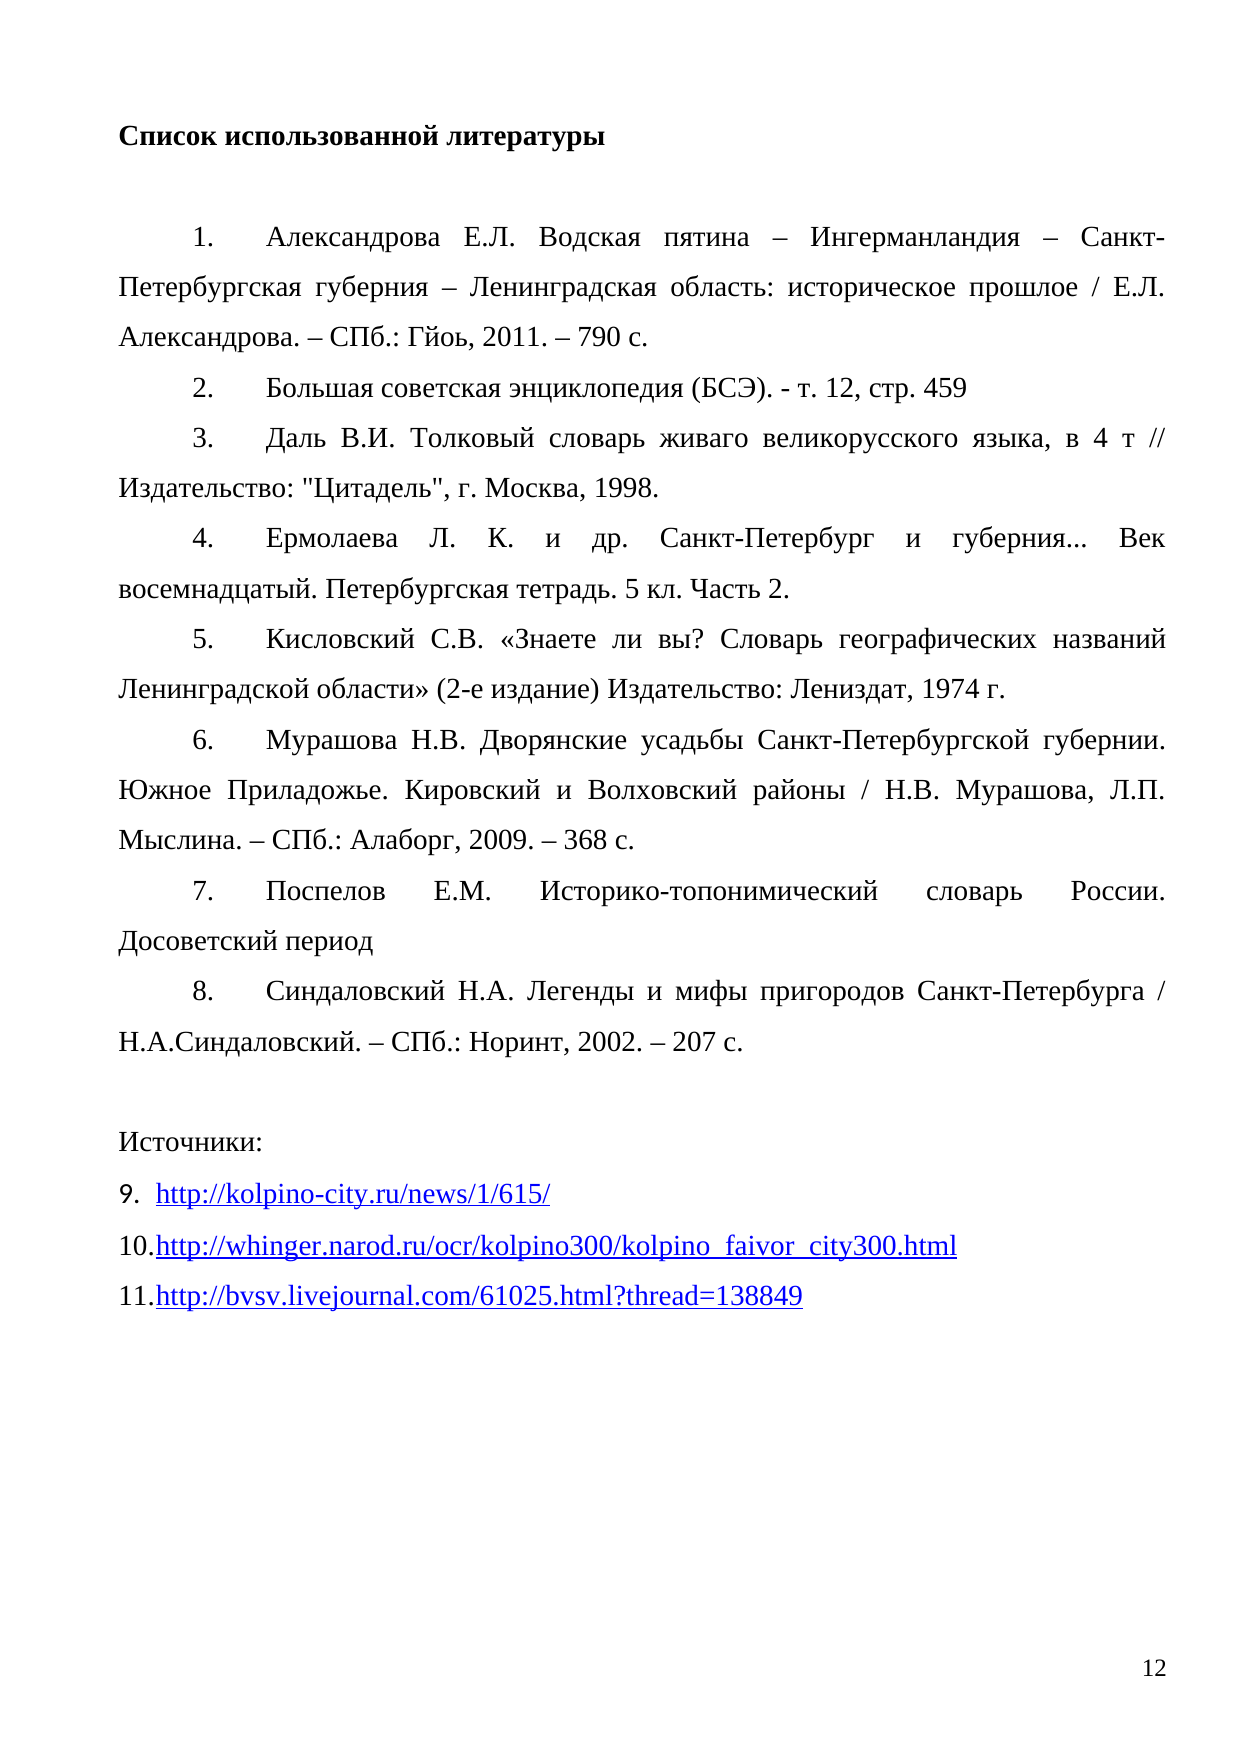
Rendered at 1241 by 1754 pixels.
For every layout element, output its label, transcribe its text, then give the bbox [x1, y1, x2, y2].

list Даль В.И. Толковый словарь живaго великорусского языка, в 4 т // Издательство: "Цитадель", г. Москва, 1998. [118, 420, 1167, 504]
list Кисловский С.В. «Знаете ли вы? Словарь географических названий Ленинградской области» (2-е издание) Издательство: Лениздат, 1974 г. [118, 621, 1167, 705]
text Источники: [118, 1124, 1167, 1158]
list http://kolpino-city.ru/news/1/615/ [118, 1175, 1167, 1210]
list Александрова Е.Л. Водская пятина – Ингерманландия – Санкт-Петербургская губерния – Ленинградская область: историческое прошлое / Е.Л. Александрова. – СПб.: Гйоь, 2011. – 790 с. [118, 219, 1167, 353]
list Ермолаева Л. К. и др. Санкт-Петербург и губерния... Век восемнадцатый. Петербургская тетрадь. 5 кл. Часть 2. [118, 521, 1167, 604]
list Большая советская энциклопедия (БСЭ). - т. 12, стр. 459 [118, 370, 1167, 403]
list http://bvsv.livejournal.com/61025.html?thread=138849 [118, 1278, 1167, 1312]
text Список использованной литературы [118, 118, 1167, 152]
list Мурашова Н.В. Дворянские усадьбы Санкт-Петербургской губернии. Южное Приладожье. Кировский и Волховский районы / Н.В. Мурашова, Л.П. Мыслина. – СПб.: Алаборг, 2009. – 368 с. [118, 722, 1167, 856]
list Синдаловский Н.А. Легенды и мифы пригородов Санкт-Петербурга / Н.А.Синдаловский. – СПб.: Норинт, 2002. – 207 с. [118, 973, 1167, 1057]
list http://whinger.narod.ru/ocr/kolpino300/kolpino_faivor_city300.html [118, 1228, 1167, 1262]
subtitle Поспелов Е.М. Историко-топонимический словарь России. Досоветский период [118, 873, 1167, 957]
